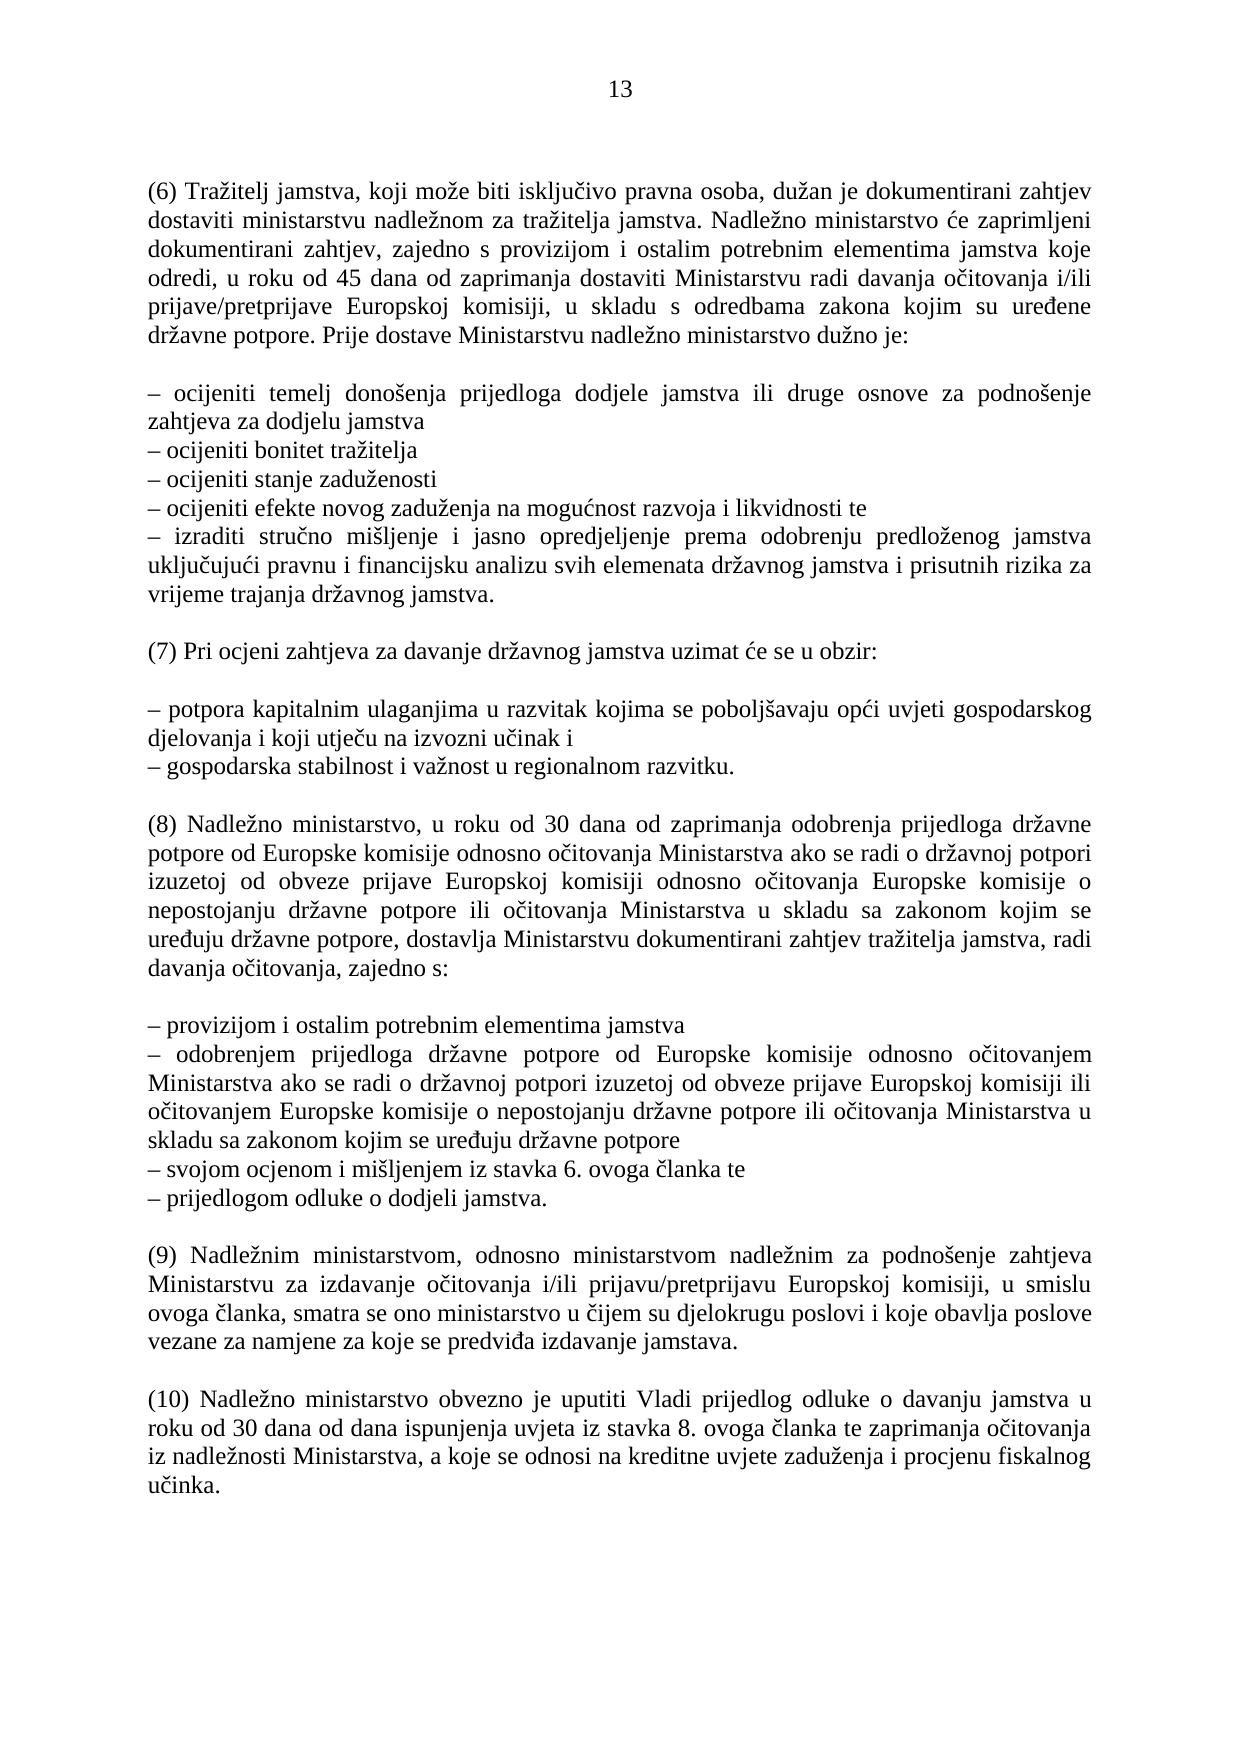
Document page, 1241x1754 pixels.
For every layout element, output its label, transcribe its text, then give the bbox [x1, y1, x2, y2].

text (8) Nadležno ministarstvo, u roku od 30 dana od zaprimanja odobrenja prijedloga državne potpore od Europske komisije odnosno očitovanja Ministarstva ako se radi o državnoj potpori izuzetoj od obveze prijave Europskoj komisiji odnosno očitovanja Europske komisije o nepostojanju državne potpore ili očitovanja Ministarstva u skladu sa zakonom kojim se uređuju državne potpore, dostavlja Ministarstvu dokumentirani zahtjev tražitelja jamstva, radi davanja očitovanja, zajedno s: [148, 809, 1093, 981]
text – ocijeniti efekte novog zaduženja na mogućnost razvoja i likvidnosti te [148, 493, 1093, 521]
text – potpora kapitalnim ulaganjima u razvitak kojima se poboljšavaju opći uvjeti gospodarskog djelovanja i koji utječu na izvozni učinak i [148, 694, 1093, 751]
text – odobrenjem prijedloga državne potpore od Europske komisije odnosno očitovanjem Ministarstva ako se radi o državnoj potpori izuzetoj od obveze prijave Europskoj komisiji ili očitovanjem Europske komisije o nepostojanju državne potpore ili očitovanja Ministarstva u skladu sa zakonom kojim se uređuju državne potpore [148, 1039, 1093, 1154]
text (6) Tražitelj jamstva, koji može biti isključivo pravna osoba, dužan je dokumentirani zahtjev dostaviti ministarstvu nadležnom za tražitelja jamstva. Nadležno ministarstvo će zaprimljeni dokumentirani zahtjev, zajedno s provizijom i ostalim potrebnim elementima jamstva koje odredi, u roku od 45 dana od zaprimanja dostaviti Ministarstvu radi davanja očitovanja i/ili prijave/pretprijave Europskoj komisiji, u skladu s odredbama zakona kojim su uređene državne potpore. Prije dostave Ministarstvu nadležno ministarstvo dužno je: [148, 176, 1093, 349]
text – ocijeniti stanje zaduženosti [148, 464, 1093, 493]
text – prijedlogom odluke o dodjeli jamstva. [148, 1183, 1093, 1211]
text – gospodarska stabilnost i važnost u regionalnom razvitku. [148, 751, 1093, 780]
text (9) Nadležnim ministarstvom, odnosno ministarstvom nadležnim za podnošenje zahtjeva Ministarstvu za izdavanje očitovanja i/ili prijavu/pretprijavu Europskoj komisiji, u smislu ovoga članka, smatra se ono ministarstvo u čijem su djelokrugu poslovi i koje obavlja poslove vezane za namjene za koje se predviđa izdavanje jamstava. [148, 1240, 1093, 1355]
text (7) Pri ocjeni zahtjeva za davanje državnog jamstva uzimat će se u obzir: [148, 636, 1093, 665]
text – ocijeniti bonitet tražitelja [148, 435, 1093, 464]
text – izraditi stručno mišljenje i jasno opredjeljenje prema odobrenju predloženog jamstva uključujući pravnu i financijsku analizu svih elemenata državnog jamstva i prisutnih rizika za vrijeme trajanja državnog jamstva. [148, 521, 1093, 608]
text – provizijom i ostalim potrebnim elementima jamstva [148, 1010, 1093, 1039]
text – svojom ocjenom i mišljenjem iz stavka 6. ovoga članka te [148, 1154, 1093, 1183]
text (10) Nadležno ministarstvo obvezno je uputiti Vladi prijedlog odluke o davanju jamstva u roku od 30 dana od dana ispunjenja uvjeta iz stavka 8. ovoga članka te zaprimanja očitovanja iz nadležnosti Ministarstva, a koje se odnosi na kreditne uvjete zaduženja i procjenu fiskalnog učinka. [148, 1384, 1093, 1499]
text – ocijeniti temelj donošenja prijedloga dodjele jamstva ili druge osnove za podnošenje zahtjeva za dodjelu jamstva [148, 378, 1093, 435]
